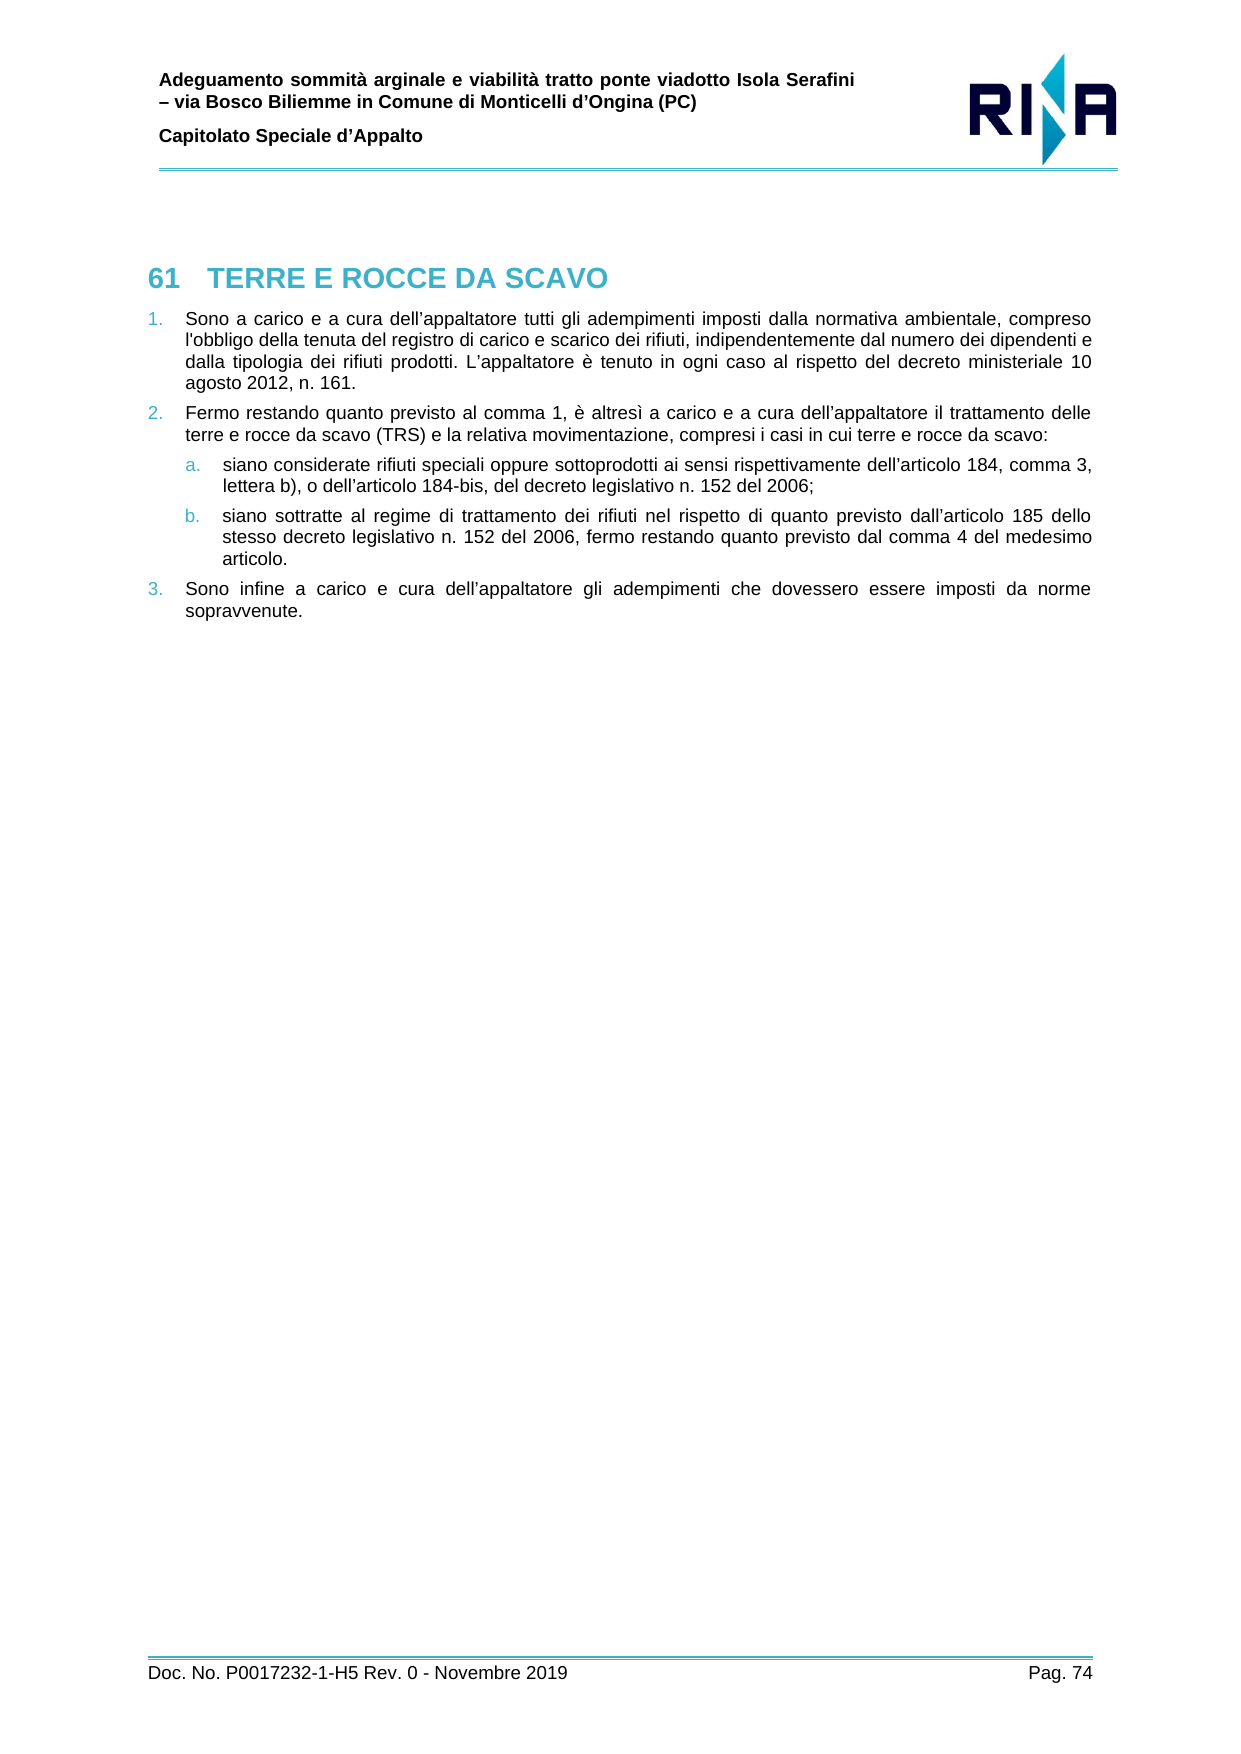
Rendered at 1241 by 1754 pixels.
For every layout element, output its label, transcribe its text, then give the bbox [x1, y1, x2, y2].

text Sono infine a carico e cura dell’appaltatore gli adempimenti che dovessero essere imposti da norme sopravvenute. [148, 578, 1093, 621]
list siano considerate rifiuti speciali oppure sottoprodotti ai sensi rispettivamente dell’articolo 184, comma 3, lettera b), o dell’articolo 184-bis, del decreto legislativo n. 152 del 2006; [185, 453, 1093, 496]
text Fermo restando quanto previsto al comma 1, è altresì a carico e a cura dell’appaltatore il trattamento delle terre e rocce da scavo (TRS) e la relativa movimentazione, compresi i casi in cui terre e rocce da scavo: [148, 402, 1093, 445]
picture [969, 53, 1117, 165]
subtitle Terre e rocce da scavo [148, 261, 1093, 295]
list Sono a carico e a cura dell’appaltatore tutti gli adempimenti imposti dalla normativa ambientale, compreso l'obbligo della tenuta del registro di carico e scarico dei rifiuti, indipendentemente dal numero dei dipendenti e dalla tipologia dei rifiuti prodotti. L’appaltatore è tenuto in ogni caso al rispetto del decreto ministeriale 10 agosto 2012, n. 161. [148, 307, 1093, 393]
text siano sottratte al regime di trattamento dei rifiuti nel rispetto di quanto previsto dall’articolo 185 dello stesso decreto legislativo n. 152 del 2006, fermo restando quanto previsto dal comma 4 del medesimo articolo. [184, 505, 1093, 569]
